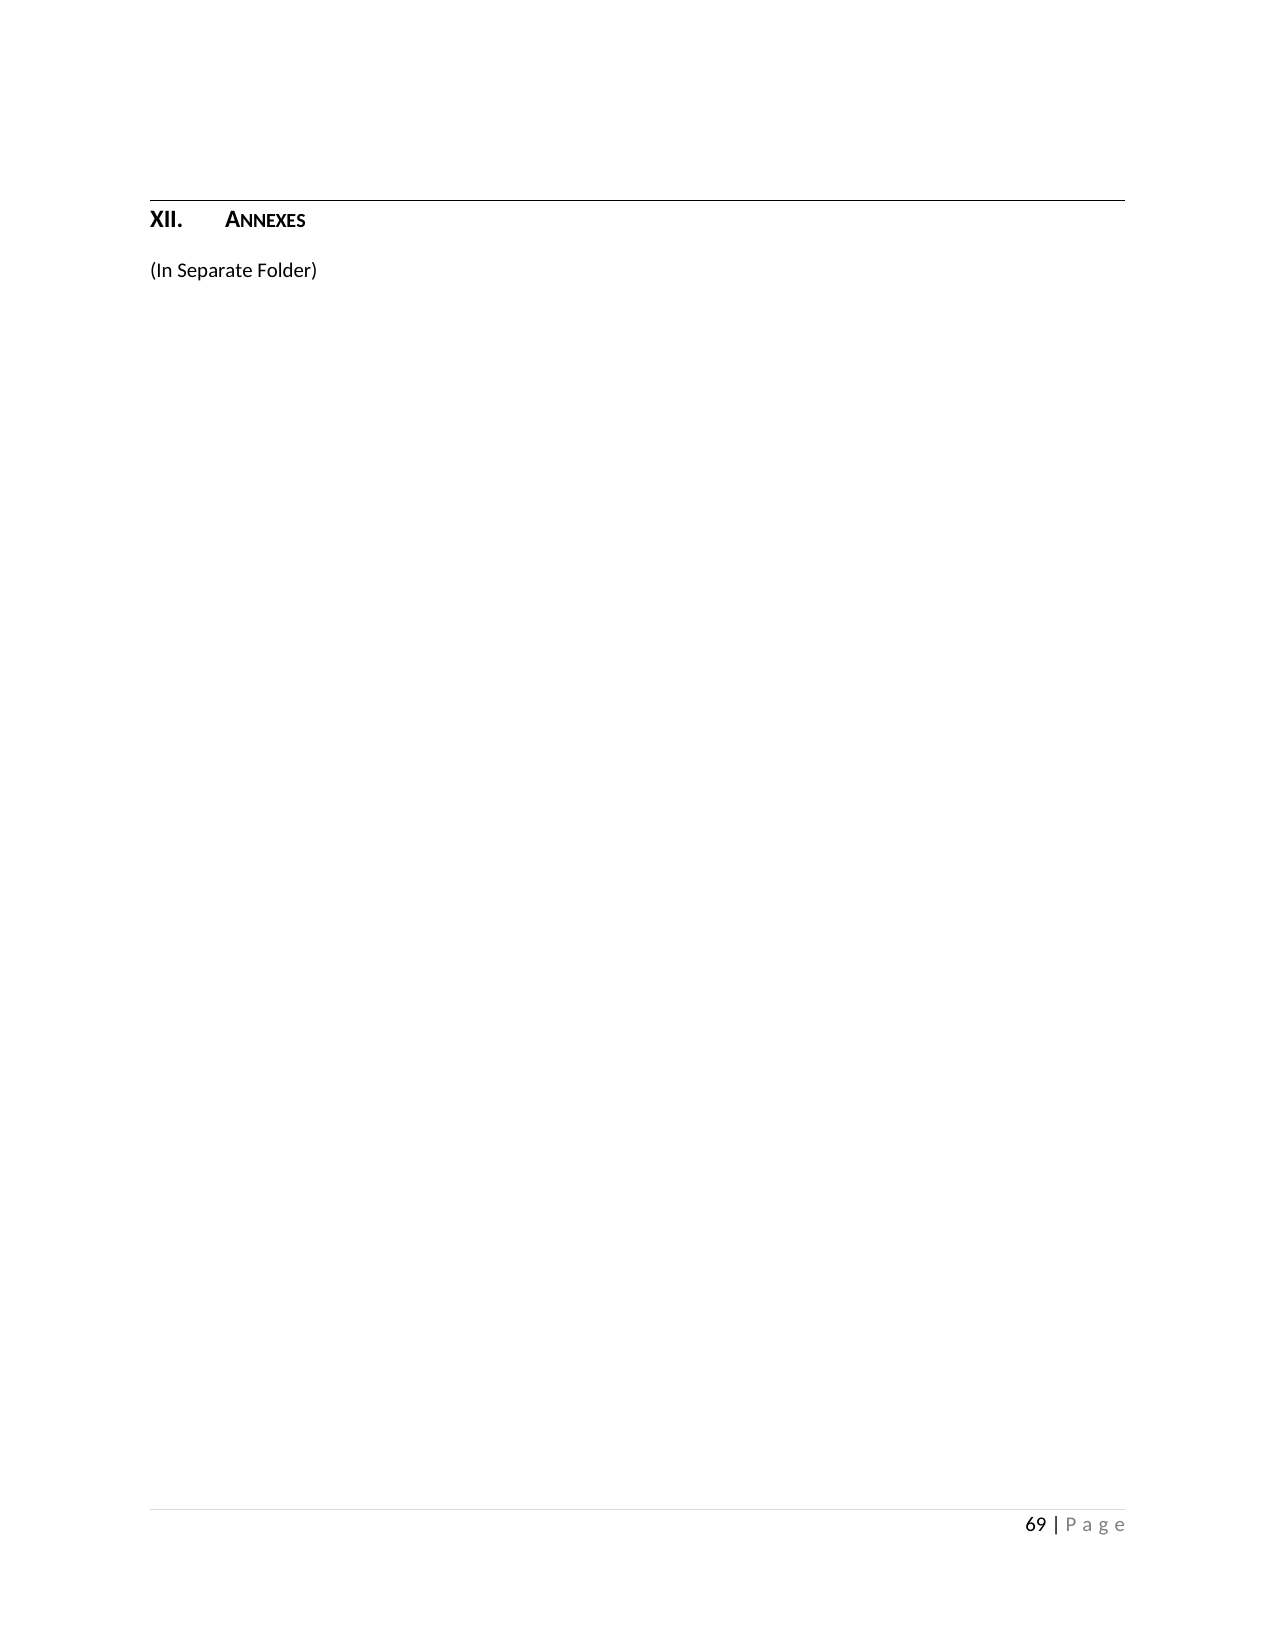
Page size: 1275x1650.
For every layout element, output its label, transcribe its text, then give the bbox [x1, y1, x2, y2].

text (In Separate Folder) [150, 258, 1125, 283]
subtitle Annexes [150, 201, 1125, 234]
